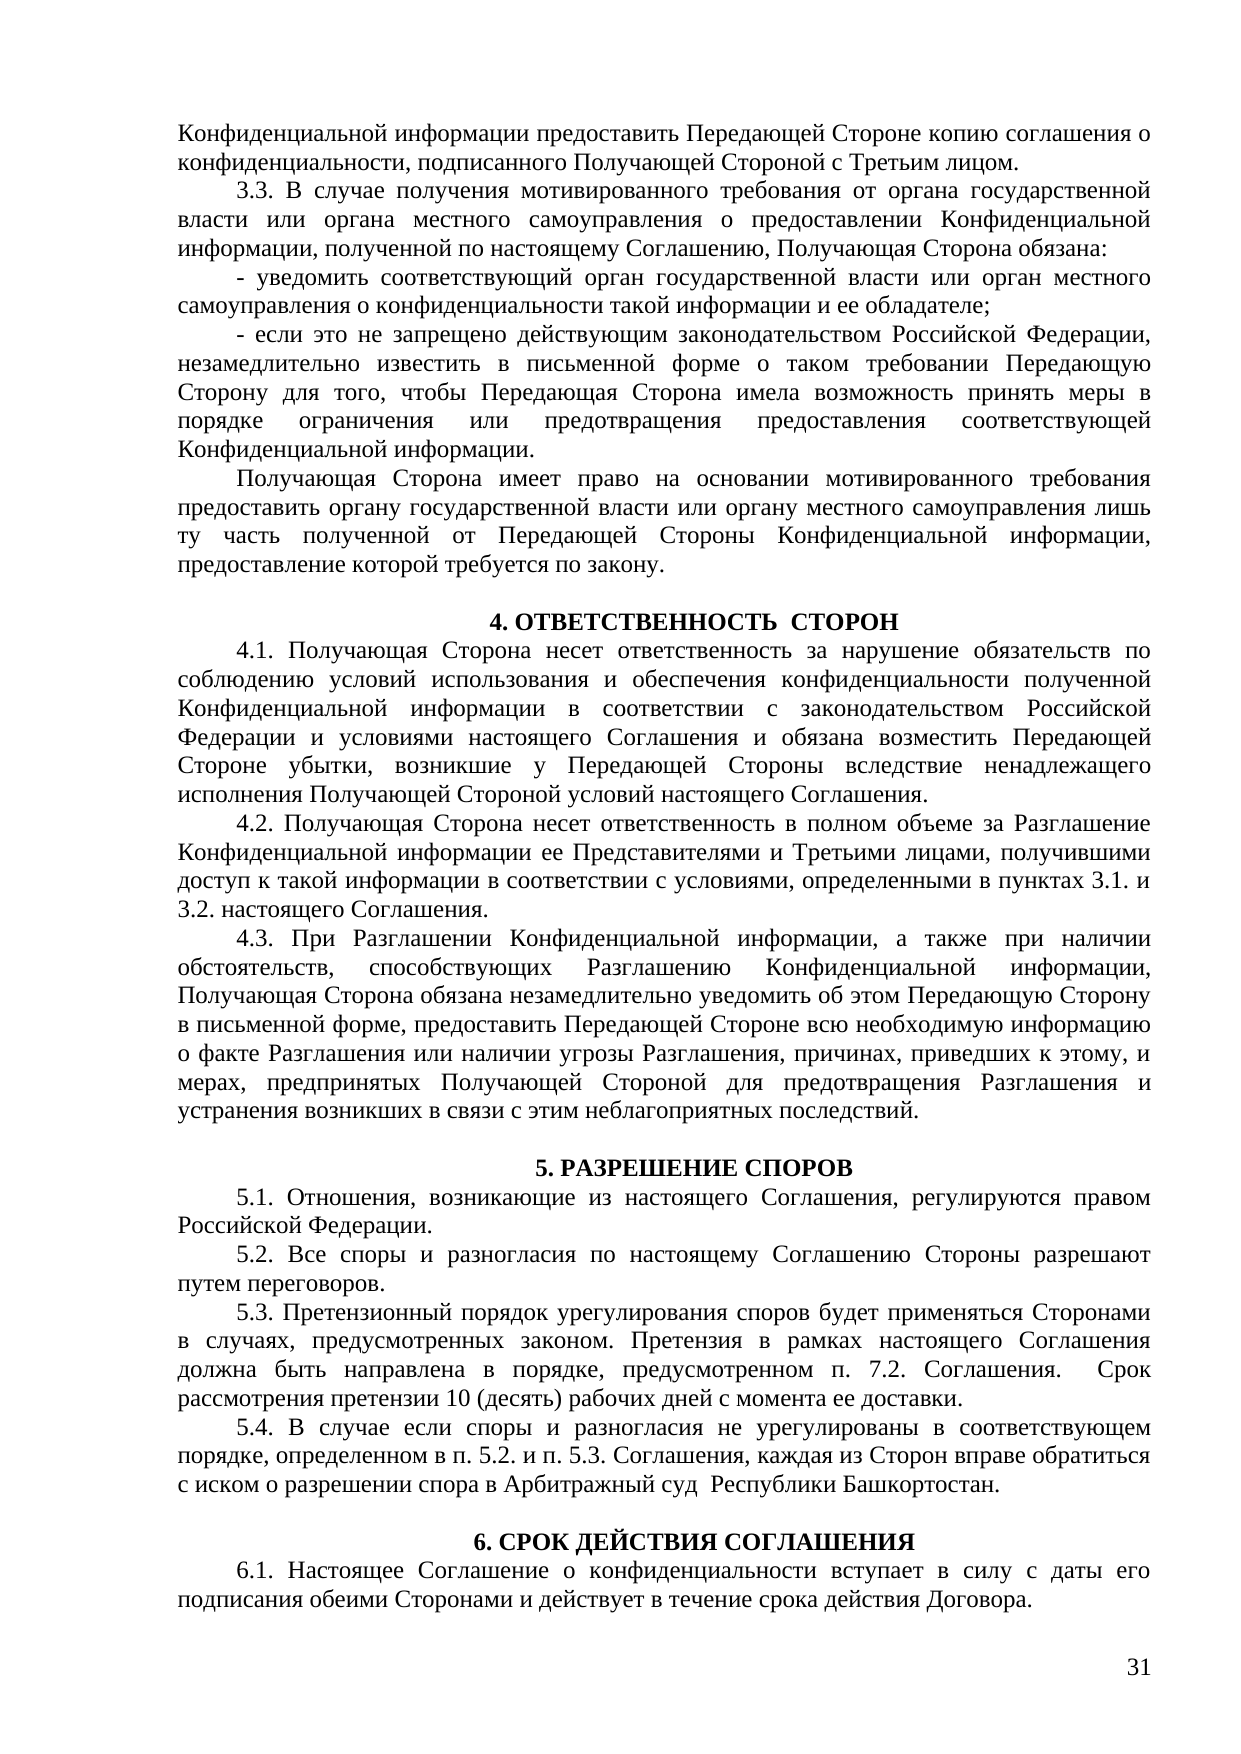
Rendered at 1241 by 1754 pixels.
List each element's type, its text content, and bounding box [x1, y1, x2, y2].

text Получающая Сторона имеет право на основании мотивированного требования предоставить органу государственной власти или органу местного самоуправления лишь ту часть полученной от Передающей Стороны Конфиденциальной информации, предоставление которой требуется по закону. [177, 463, 1152, 578]
text 5. РАЗРЕШЕНИЕ СПОРОВ [177, 1153, 1152, 1182]
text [177, 118, 1152, 176]
text 5.3. Претензионный порядок урегулирования споров будет применяться Сторонами в случаях, предусмотренных законом. Претензия в рамках настоящего Соглашения должна быть направлена в порядке, предусмотренном п. 7.2. Соглашения. Срок рассмотрения претензии 10 (десять) рабочих дней с момента ее доставки. [177, 1297, 1152, 1412]
text 5.1. Отношения, возникающие из настоящего Соглашения, регулируются правом Российской Федерации. [177, 1182, 1152, 1239]
text 4.2. Получающая Сторона несет ответственность в полном объеме за Разглашение Конфиденциальной информации ее Представителями и Третьими лицами, получившими доступ к такой информации в соответствии с условиями, определенными в пунктах 3.1. и 3.2. настоящего Соглашения. [177, 808, 1152, 923]
text 6. СРОК ДЕЙСТВИЯ СОГЛАШЕНИЯ [177, 1527, 1152, 1556]
text - если это не запрещено действующим законодательством Российской Федерации, незамедлительно известить в письменной форме о таком требовании Передающую Сторону для того, чтобы Передающая Сторона имела возможность принять меры в порядке ограничения или предотвращения предоставления соответствующей Конфиденциальной информации. [177, 319, 1152, 463]
text 4.1. Получающая Сторона несет ответственность за нарушение обязательств по соблюдению условий использования и обеспечения конфиденциальности полученной Конфиденциальной информации в соответствии с законодательством Российской Федерации и условиями настоящего Соглашения и обязана возместить Передающей Стороне убытки, возникшие у Передающей Стороны вследствие ненадлежащего исполнения Получающей Стороной условий настоящего Соглашения. [177, 636, 1152, 808]
text 4. ОТВЕТСТВЕННОСТЬ СТОРОН [177, 607, 1152, 636]
text - уведомить соответствующий орган государственной власти или орган местного самоуправления о конфиденциальности такой информации и ее обладателе; [177, 262, 1152, 319]
text 5.4. В случае если споры и разногласия не урегулированы в соответствующем порядке, определенном в п. 5.2. и п. 5.3. Соглашения, каждая из Сторон вправе обратиться с иском о разрешении спора в Арбитражный суд Республики Башкортостан. [177, 1412, 1152, 1498]
text 3.3. В случае получения мотивированного требования от органа государственной власти или органа местного самоуправления о предоставлении Конфиденциальной информации, полученной по настоящему Соглашению, Получающая Сторона обязана: [177, 176, 1152, 262]
text 5.2. Все споры и разногласия по настоящему Соглашению Стороны разрешают путем переговоров. [177, 1239, 1152, 1297]
text 6.1. Настоящее Соглашение о конфиденциальности вступает в силу с даты его подписания обеими Сторонами и действует в течение срока действия Договора. [177, 1556, 1152, 1613]
text 4.3. При Разглашении Конфиденциальной информации, а также при наличии обстоятельств, способствующих Разглашению Конфиденциальной информации, Получающая Сторона обязана незамедлительно уведомить об этом Передающую Сторону в письменной форме, предоставить Передающей Стороне всю необходимую информацию о факте Разглашения или наличии угрозы Разглашения, причинах, приведших к этому, и мерах, предпринятых Получающей Стороной для предотвращения Разглашения и устранения возникших в связи с этим неблагоприятных последствий. [177, 923, 1152, 1124]
